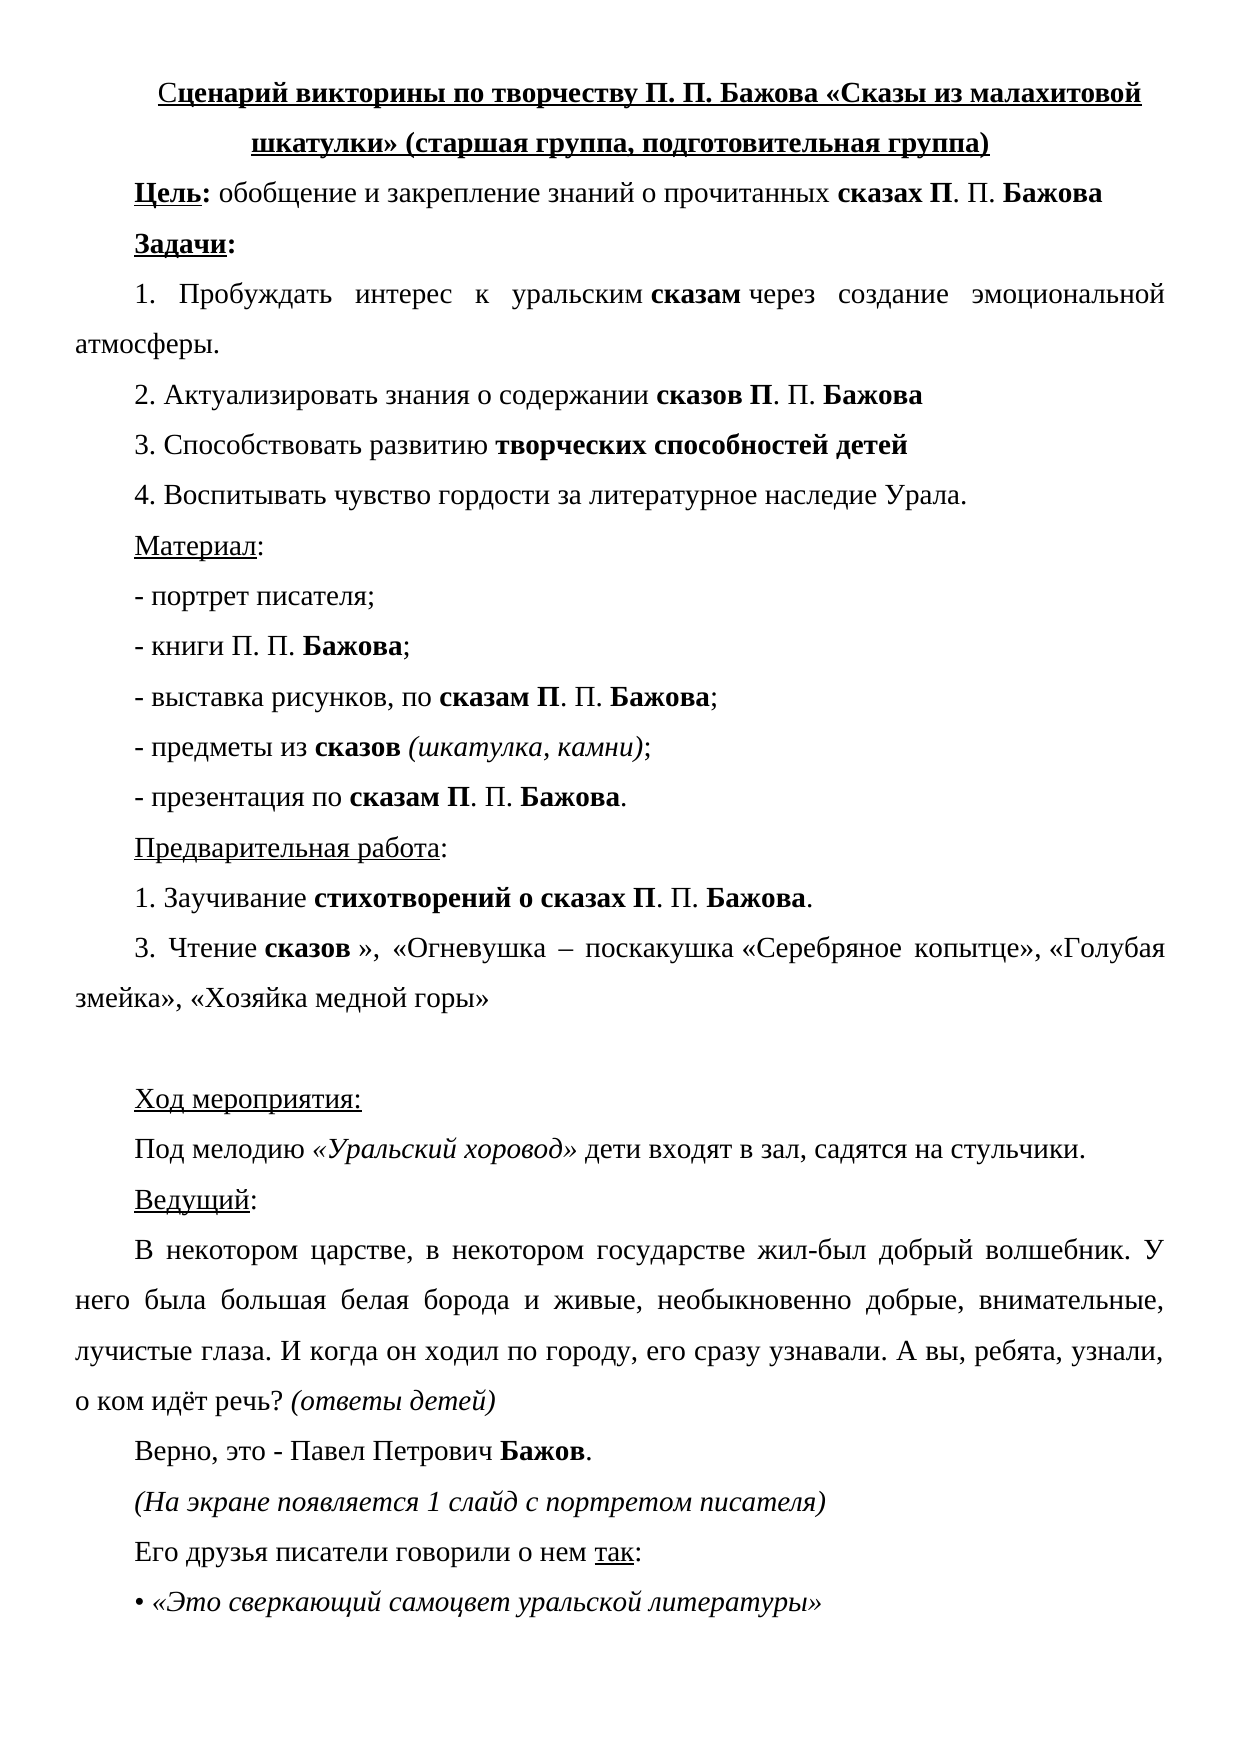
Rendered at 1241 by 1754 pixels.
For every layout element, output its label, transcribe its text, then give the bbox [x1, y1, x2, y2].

text Под мелодию «Уральский хоровод» дети входят в зал, садятся на стульчики. [75, 1132, 1165, 1165]
text 3. Чтение сказов », «Огневушка – поскакушка «Серебряное копытце», «Голубая змейка», «Хозяйка медной горы» [75, 930, 1165, 1014]
text Материал: [75, 528, 1165, 561]
text Цель: обобщение и закрепление знаний о прочитанных сказах П. П. Бажова [75, 176, 1165, 209]
text 2. Актуализировать знания о содержании сказов П. П. Бажова [75, 377, 1165, 410]
text Задачи: [75, 226, 1165, 259]
text 3. Способствовать развитию творческих способностей детей [75, 427, 1165, 461]
text 1. Заучивание стихотворений о сказах П. П. Бажова. [75, 880, 1165, 913]
text Верно, это - Павел Петрович Бажов. [75, 1433, 1165, 1467]
text - портрет писателя; [75, 578, 1165, 612]
text 4. Воспитывать чувство гордости за литературное наследие Урала. [75, 477, 1165, 511]
text Предварительная работа: [75, 830, 1165, 863]
text - выставка рисунков, по сказам П. П. Бажова; [75, 679, 1165, 712]
text Его друзья писатели говорили о нем так: [75, 1534, 1165, 1568]
text - предметы из сказов (шкатулка, камни); [75, 729, 1165, 763]
text - книги П. П. Бажова; [75, 628, 1165, 662]
text Ход мероприятия: [75, 1081, 1165, 1115]
text Ведущий: [75, 1182, 1165, 1215]
text 1. Пробуждать интерес к уральским сказам через создание эмоциональной атмосферы. [75, 276, 1165, 360]
text (На экране появляется 1 слайд с портретом писателя) [75, 1484, 1165, 1517]
text - презентация по сказам П. П. Бажова. [75, 779, 1165, 813]
text Сценарий викторины по творчеству П. П. Бажова «Сказы из малахитовой шкатулки» (старшая группа, подготовительная группа) [75, 75, 1165, 159]
text • «Это сверкающий самоцвет уральской литературы» [75, 1584, 1165, 1618]
text В некотором царстве, в некотором государстве жил-был добрый волшебник. У него была большая белая борода и живые, необыкновенно добрые, внимательные, лучистые глаза. И когда он ходил по городу, его сразу узнавали. А вы, ребята, узнали, о ком идёт речь? (ответы детей) [75, 1232, 1165, 1417]
